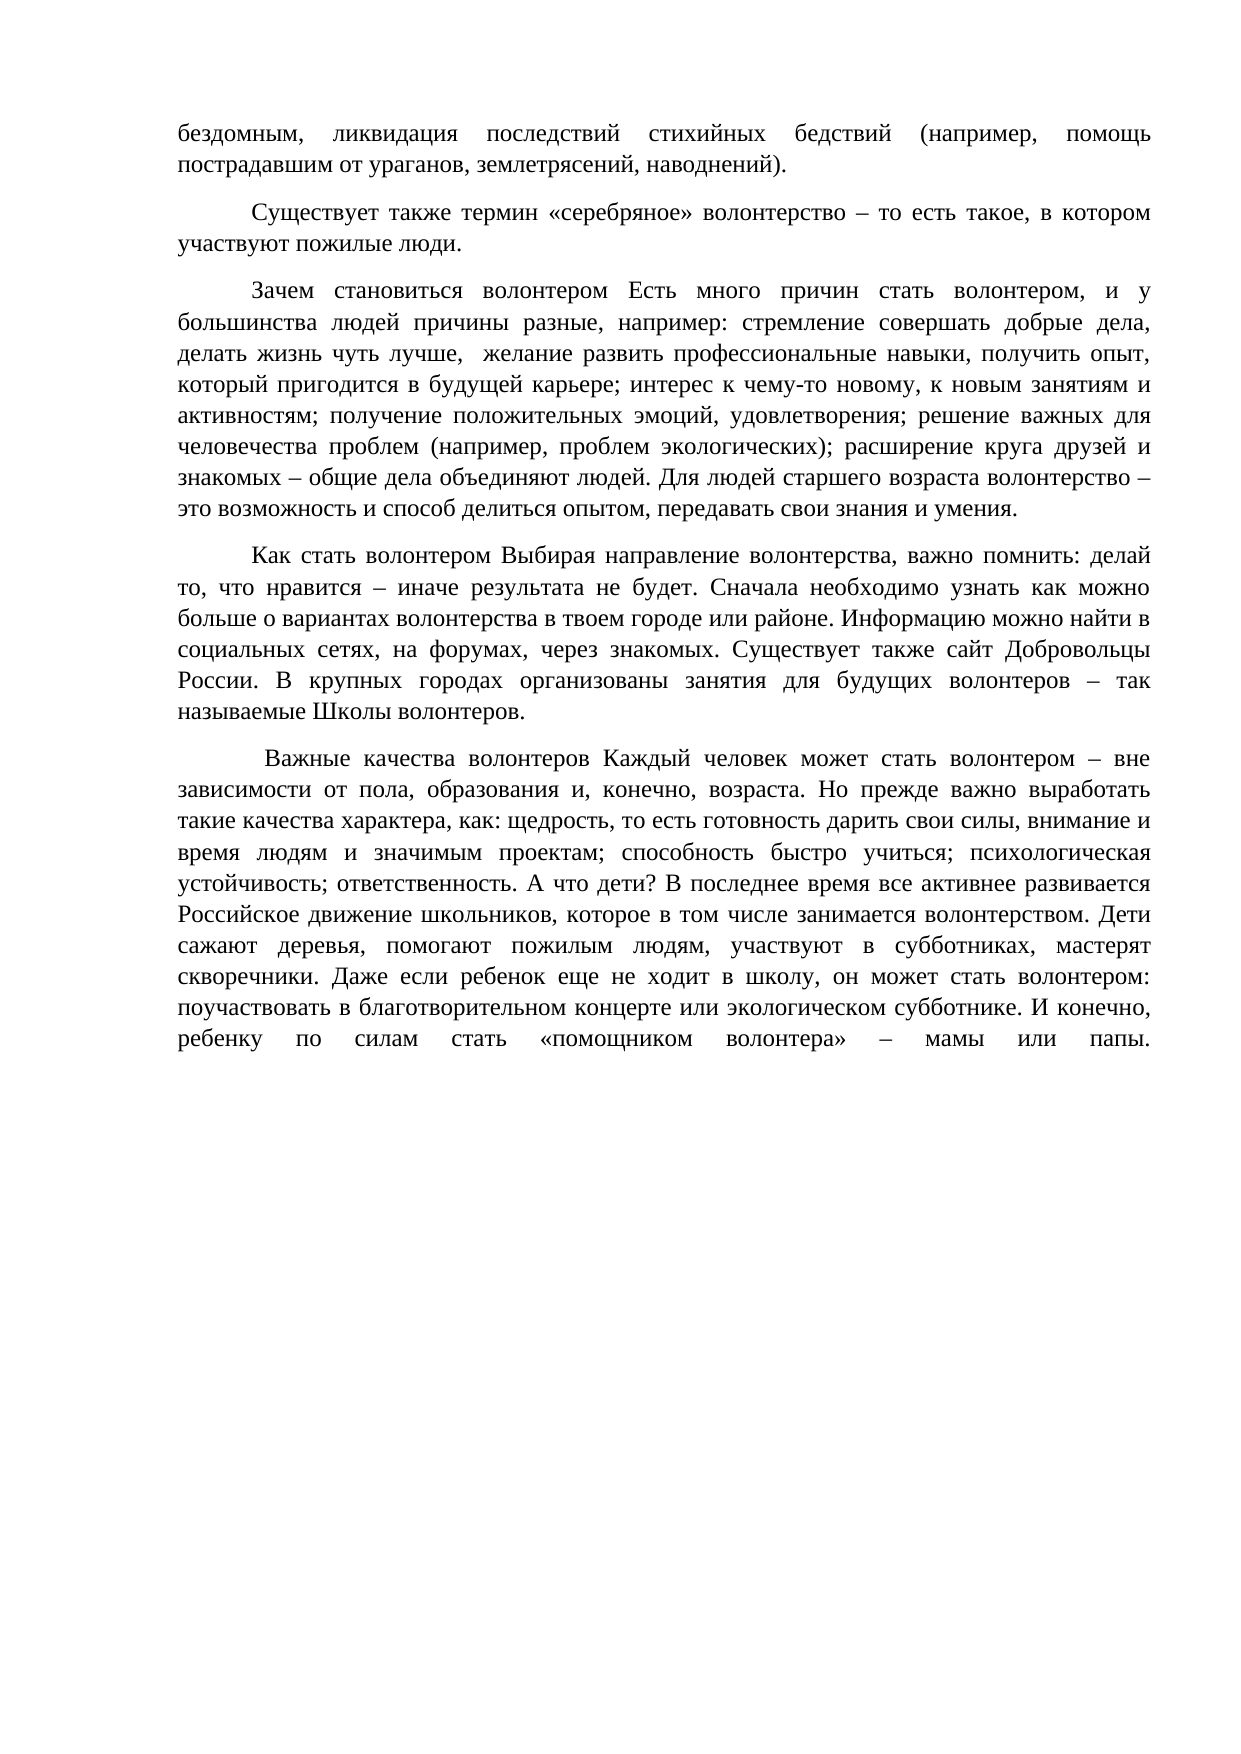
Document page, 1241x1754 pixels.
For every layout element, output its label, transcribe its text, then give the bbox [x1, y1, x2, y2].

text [177, 118, 1152, 178]
text Существует также термин «серебряное» волонтерство – то есть такое, в котором участвуют пожилые люди. [177, 197, 1152, 257]
text Как стать волонтером Выбирая направление волонтерства, важно помнить: делай то, что нравится – иначе результата не будет. Сначала необходимо узнать как можно больше о вариантах волонтерства в твоем городе или районе. Информацию можно найти в социальных сетях, на форумах, через знакомых. Существует также сайт Добровольцы России. В крупных городах организованы занятия для будущих волонтеров – так называемые Школы волонтеров. [177, 541, 1152, 724]
text Важные качества волонтеров Каждый человек может стать волонтером – вне зависимости от пола, образования и, конечно, возраста. Но прежде важно выработать такие качества характера, как: щедрость, то есть готовность дарить свои силы, внимание и время людям и значимым проектам; способность быстро учиться; психологическая устойчивость; ответственность. А что дети? В последнее время все активнее развивается Российское движение школьников, которое в том числе занимается волонтерством. Дети сажают деревья, помогают пожилым людям, участвуют в субботниках, мастерят скворечники. Даже если ребенок еще не ходит в школу, он может стать волонтером: поучаствовать в благотворительном концерте или экологическом субботнике. И конечно, ребенку по силам стать «помощником волонтера» – мамы или папы. [177, 743, 1152, 1113]
text Зачем становиться волонтером Есть много причин стать волонтером, и у большинства людей причины разные, например: стремление совершать добрые дела, делать жизнь чуть лучше, желание развить профессиональные навыки, получить опыт, который пригодится в будущей карьере; интерес к чему-то новому, к новым занятиям и активностям; получение положительных эмоций, удовлетворения; решение важных для человечества проблем (например, проблем экологических); расширение круга друзей и знакомых – общие дела объединяют людей. Для людей старшего возраста волонтерство – это возможность и способ делиться опытом, передавать свои знания и умения. [177, 276, 1152, 522]
